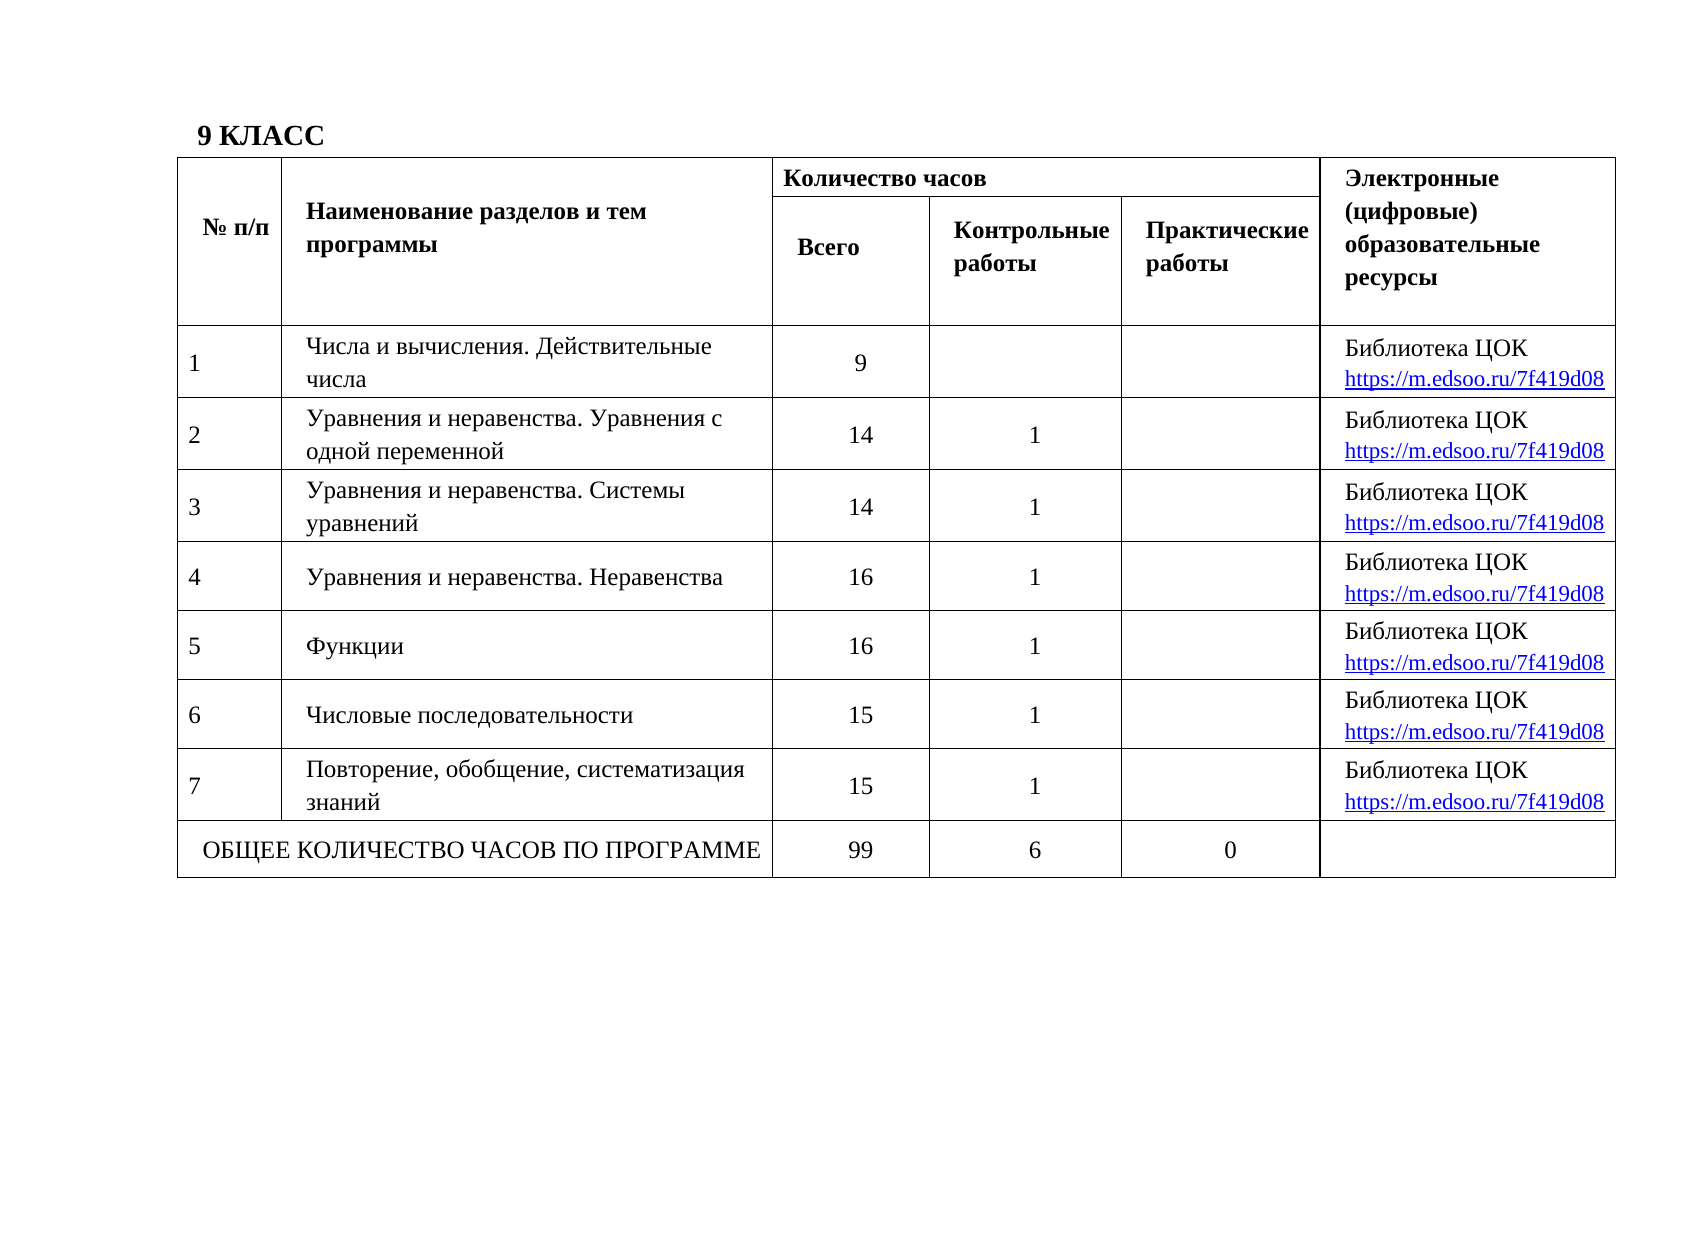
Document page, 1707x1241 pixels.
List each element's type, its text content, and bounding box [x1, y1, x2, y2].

table_cell Всего [773, 197, 929, 325]
table_header Электронные (цифровые) образовательные ресурсы [1321, 158, 1615, 325]
table_header Количество часов [773, 158, 1319, 196]
table_cell 1 [930, 611, 1121, 679]
table_cell 2 [178, 398, 281, 469]
table_cell Практические работы [1122, 197, 1319, 325]
table_cell 3 [178, 470, 281, 541]
table_cell 9 [773, 326, 929, 397]
table_cell Библиотека ЦОК https://m.edsoo.ru/7f419d08 [1321, 542, 1615, 610]
table_cell Библиотека ЦОК https://m.edsoo.ru/7f419d08 [1321, 398, 1615, 469]
table_cell Повторение, обобщение, систематизация знаний [282, 749, 772, 820]
table_cell ОБЩЕЕ КОЛИЧЕСТВО ЧАСОВ ПО ПРОГРАММЕ [178, 821, 772, 877]
table_cell Библиотека ЦОК https://m.edsoo.ru/7f419d08 [1321, 470, 1615, 541]
table_cell Библиотека ЦОК https://m.edsoo.ru/7f419d08 [1321, 326, 1615, 397]
table_cell 5 [178, 611, 281, 679]
table_cell Библиотека ЦОК https://m.edsoo.ru/7f419d08 [1321, 680, 1615, 748]
table_cell 6 [178, 680, 281, 748]
table_cell Числовые последовательности [282, 680, 772, 748]
table_cell 1 [930, 398, 1121, 469]
table_cell 14 [773, 470, 929, 541]
table_cell Функции [282, 611, 772, 679]
table_header № п/п [178, 158, 281, 325]
table_cell [930, 326, 1121, 397]
table_cell 15 [773, 749, 929, 820]
text 9 КЛАСС [190, 118, 1618, 152]
table_cell Библиотека ЦОК https://m.edsoo.ru/7f419d08 [1321, 749, 1615, 820]
table_cell [1122, 470, 1319, 541]
table_cell [1122, 611, 1319, 679]
table_cell 99 [773, 821, 929, 877]
table_cell 4 [178, 542, 281, 610]
table_cell 15 [773, 680, 929, 748]
table_cell [1321, 821, 1615, 877]
table_cell [1122, 749, 1319, 820]
table_cell Уравнения и неравенства. Системы уравнений [282, 470, 772, 541]
table_cell 14 [773, 398, 929, 469]
table_cell 0 [1122, 821, 1319, 877]
table_cell Уравнения и неравенства. Уравнения с одной переменной [282, 398, 772, 469]
table_cell 16 [773, 611, 929, 679]
table_cell 1 [930, 749, 1121, 820]
table_cell Числа и вычисления. Действительные числа [282, 326, 772, 397]
table_cell [1122, 680, 1319, 748]
table_cell [1122, 542, 1319, 610]
table_cell 1 [930, 470, 1121, 541]
table_cell [1122, 326, 1319, 397]
table_cell 6 [930, 821, 1121, 877]
table_cell 16 [773, 542, 929, 610]
table_cell 7 [178, 749, 281, 820]
table_cell 1 [178, 326, 281, 397]
table_cell Контрольные работы [930, 197, 1121, 325]
table_cell 1 [930, 542, 1121, 610]
table_cell Библиотека ЦОК https://m.edsoo.ru/7f419d08 [1321, 611, 1615, 679]
table_cell 1 [930, 680, 1121, 748]
table_cell Уравнения и неравенства. Неравенства [282, 542, 772, 610]
table_header Наименование разделов и тем программы [282, 158, 772, 325]
table_cell [1122, 398, 1319, 469]
